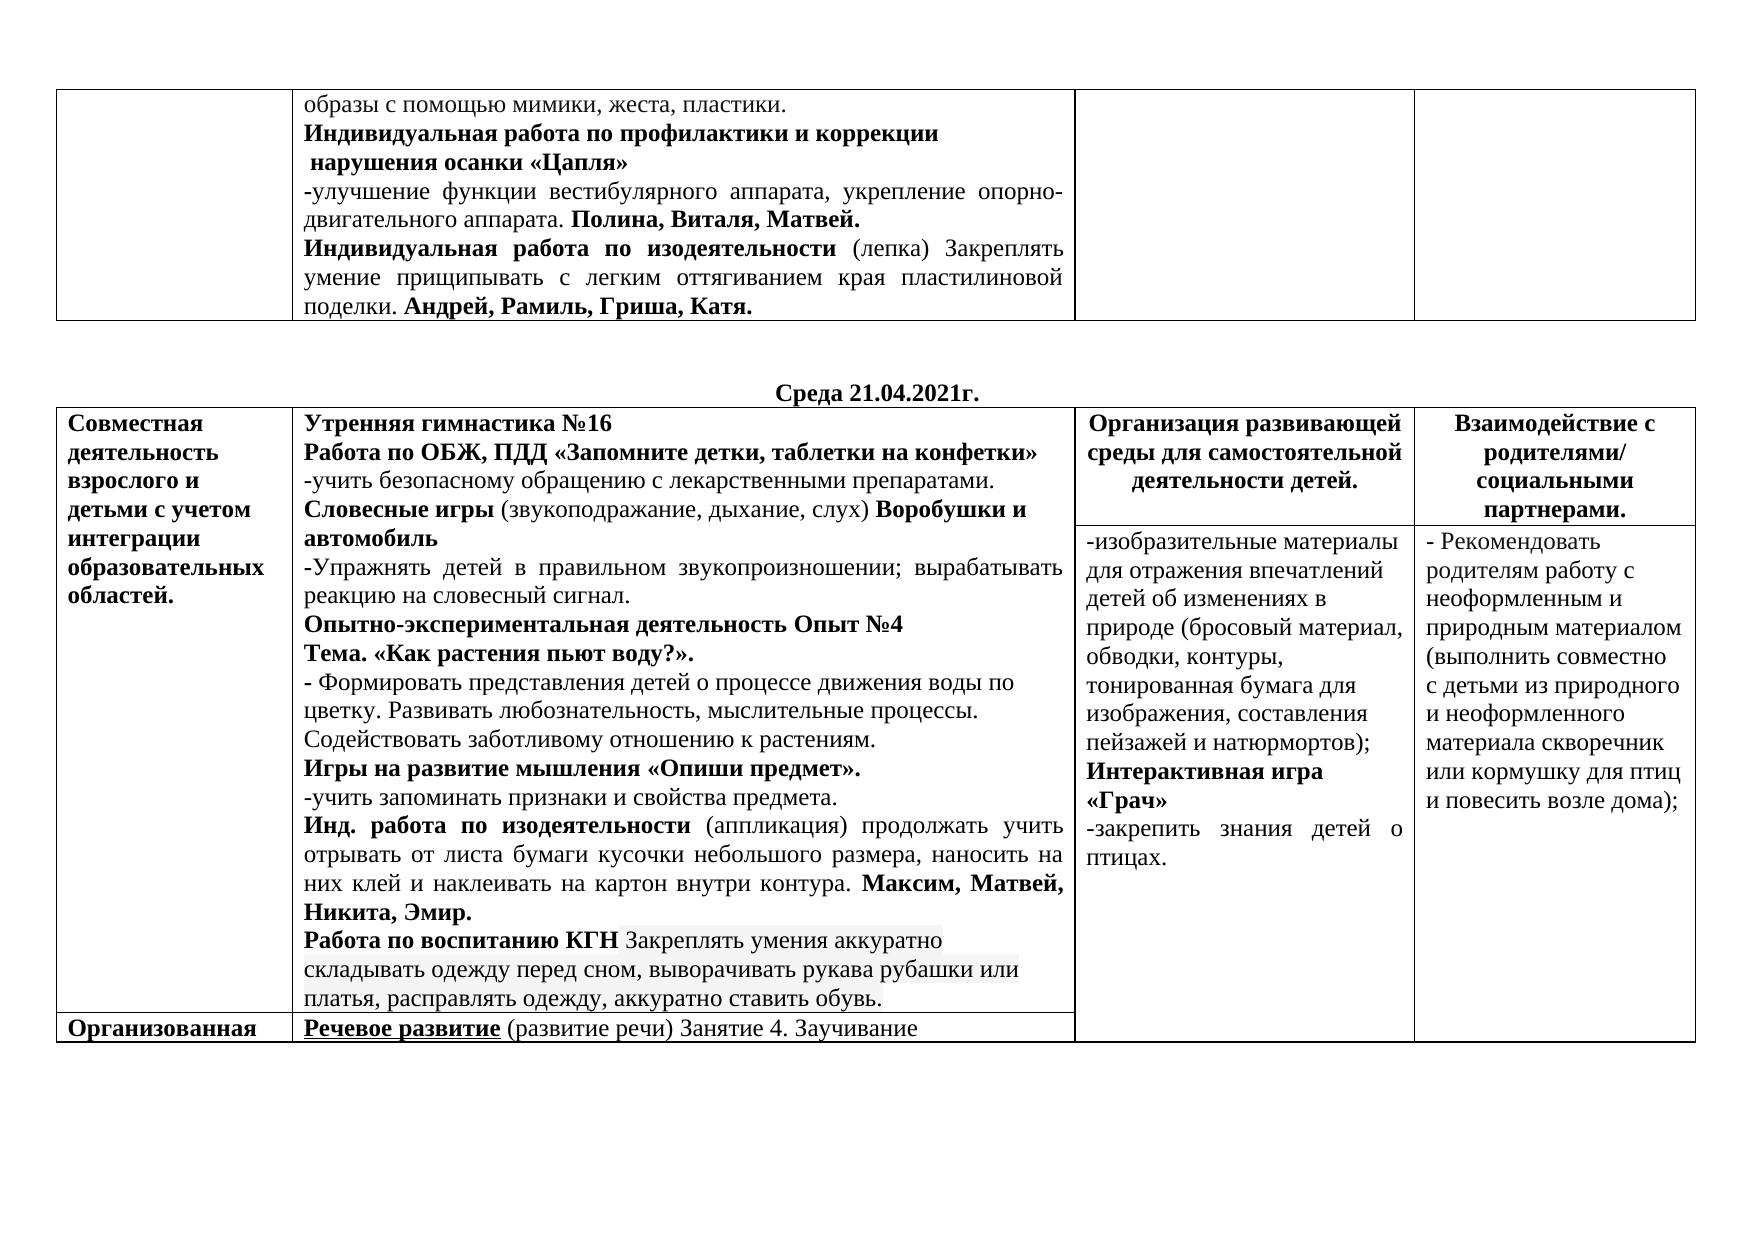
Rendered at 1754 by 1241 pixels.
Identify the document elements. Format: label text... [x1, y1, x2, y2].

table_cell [57, 90, 292, 319]
text Среда 21.04.2021г. [118, 378, 1636, 407]
table_cell - Рекомендовать родителям работу с неоформленным и природным материалом (выполнить совместно с детьми из природного и неоформленного материала скворечник или кормушку для птиц и повесить возле дома); [1415, 526, 1695, 1041]
table_header Утренняя гимнастика №16 Работа по ОБЖ, ПДД «Запомните детки, таблетки на конфетки» -учить безопасному обращению с лекарственными препаратами. Словесные игры (звукоподражание, дыхание, слух) Воробушки и автомобиль -Упражнять детей в правильном звукопроизношении; вырабатывать реакцию на словесный сигнал. Опытно-экспериментальная деятельность Опыт №4 Тема. «Как растения пьют воду?». - Формировать представления детей о процессе движения воды по цветку. Развивать любознательность, мыслительные процессы. Содействовать заботливому отношению к растениям. Игры на развитие мышления «Опиши предмет». -учить запоминать признаки и свойства предмета. Инд. работа по изодеятельности (аппликация) продолжать учить отрывать от листа бумаги кусочки небольшого размера, наносить на них клей и наклеивать на картон внутри контура. Максим, Матвей, Никита, Эмир. Работа по воспитанию КГН Закреплять умения аккуратно складывать одежду перед сном, выворачивать рукава рубашки или платья, расправлять одежду, аккуратно ставить обувь. [293, 408, 1074, 1012]
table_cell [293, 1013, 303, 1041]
table_header Организация развивающей среды для самостоятельной деятельности детей. [1076, 408, 1414, 525]
table_cell -изобразительные материалы для отражения впечатлений детей об изменениях в природе (бросовый материал, обводки, контуры, тонированная бумага для изображения, составления пейзажей и натюрмортов); Интерактивная игра «Грач» -закрепить знания детей о птицах. [1076, 526, 1414, 1041]
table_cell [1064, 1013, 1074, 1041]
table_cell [57, 1013, 292, 1041]
table_header Взаимодействие с родителями/ социальными партнерами. [1415, 408, 1695, 525]
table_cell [293, 90, 1074, 319]
table_header Совместная деятельность взрослого и детьми с учетом интеграции образовательных областей. [57, 408, 292, 1012]
